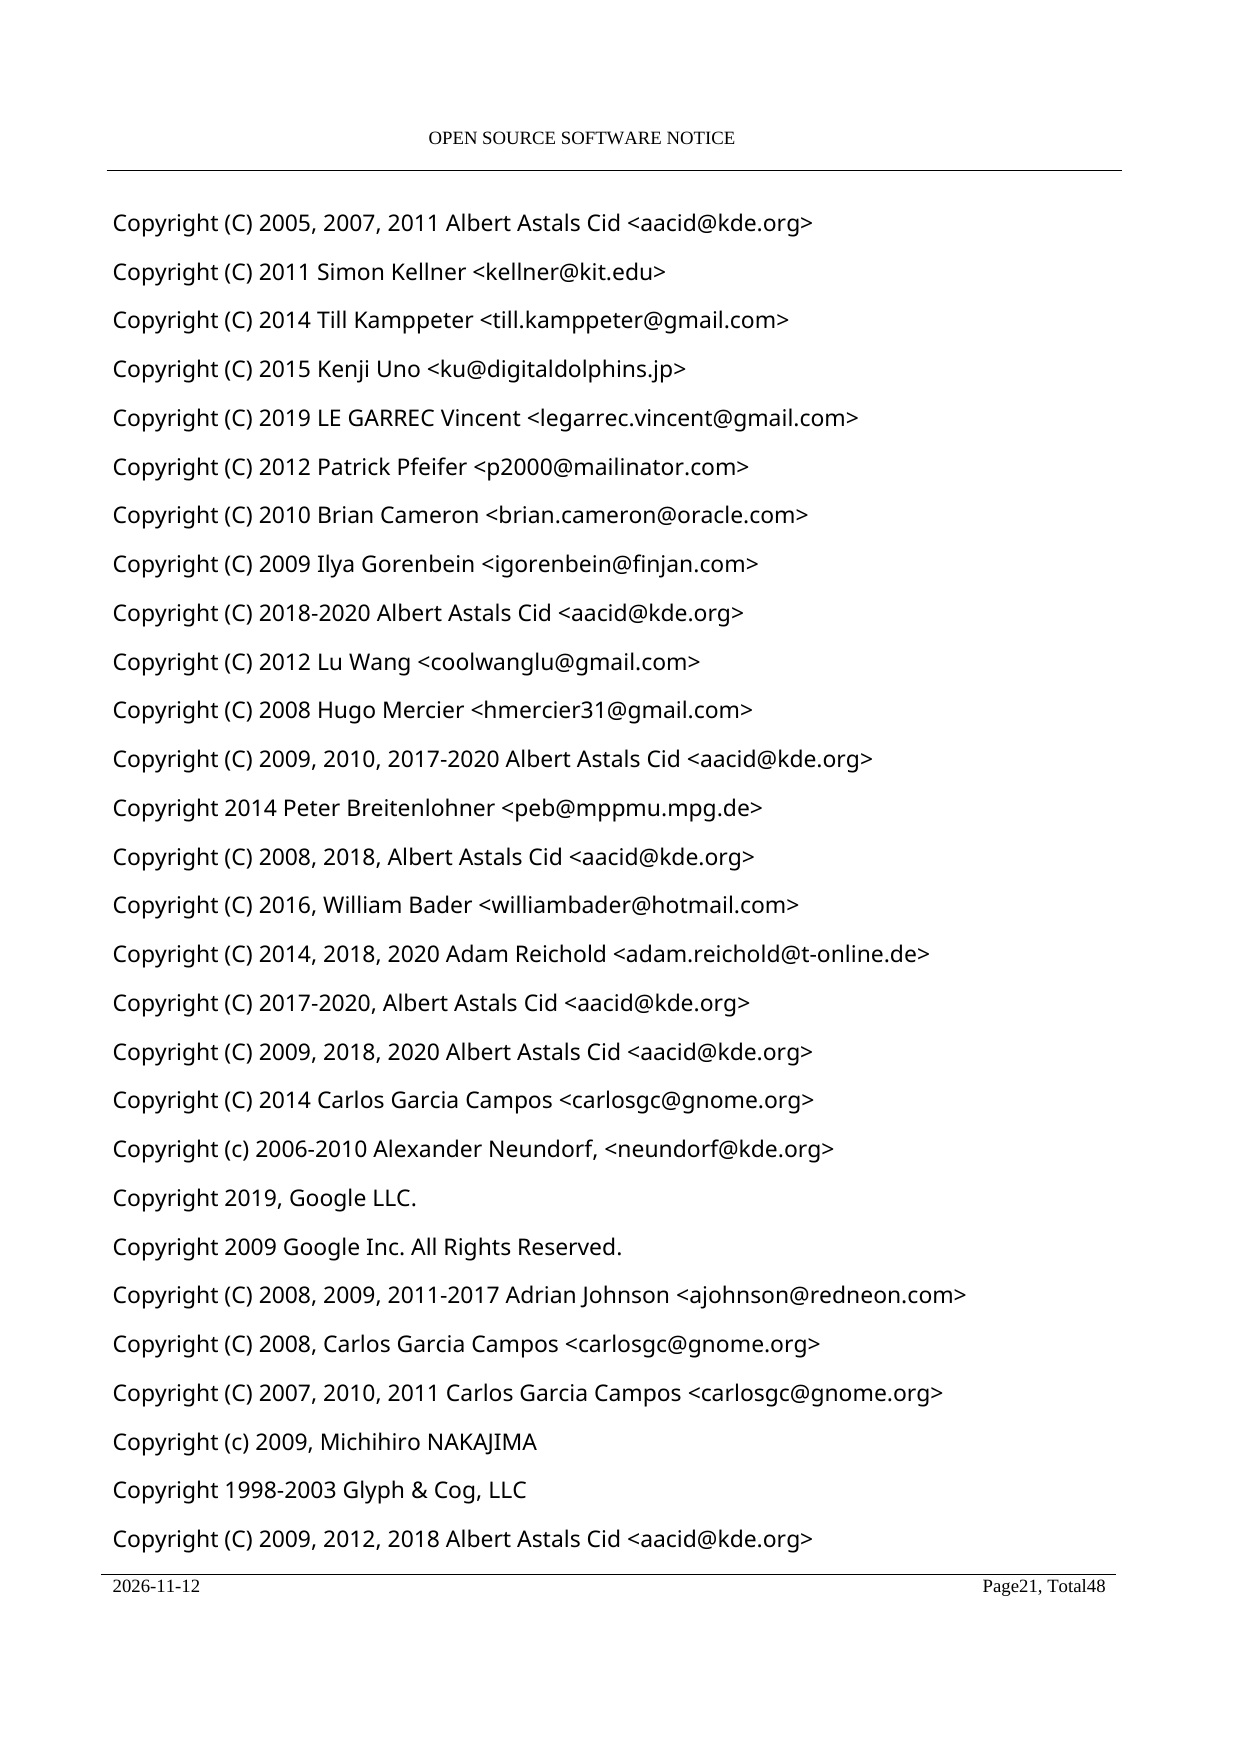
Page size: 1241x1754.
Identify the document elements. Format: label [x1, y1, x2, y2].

text [112, 206, 1128, 1555]
